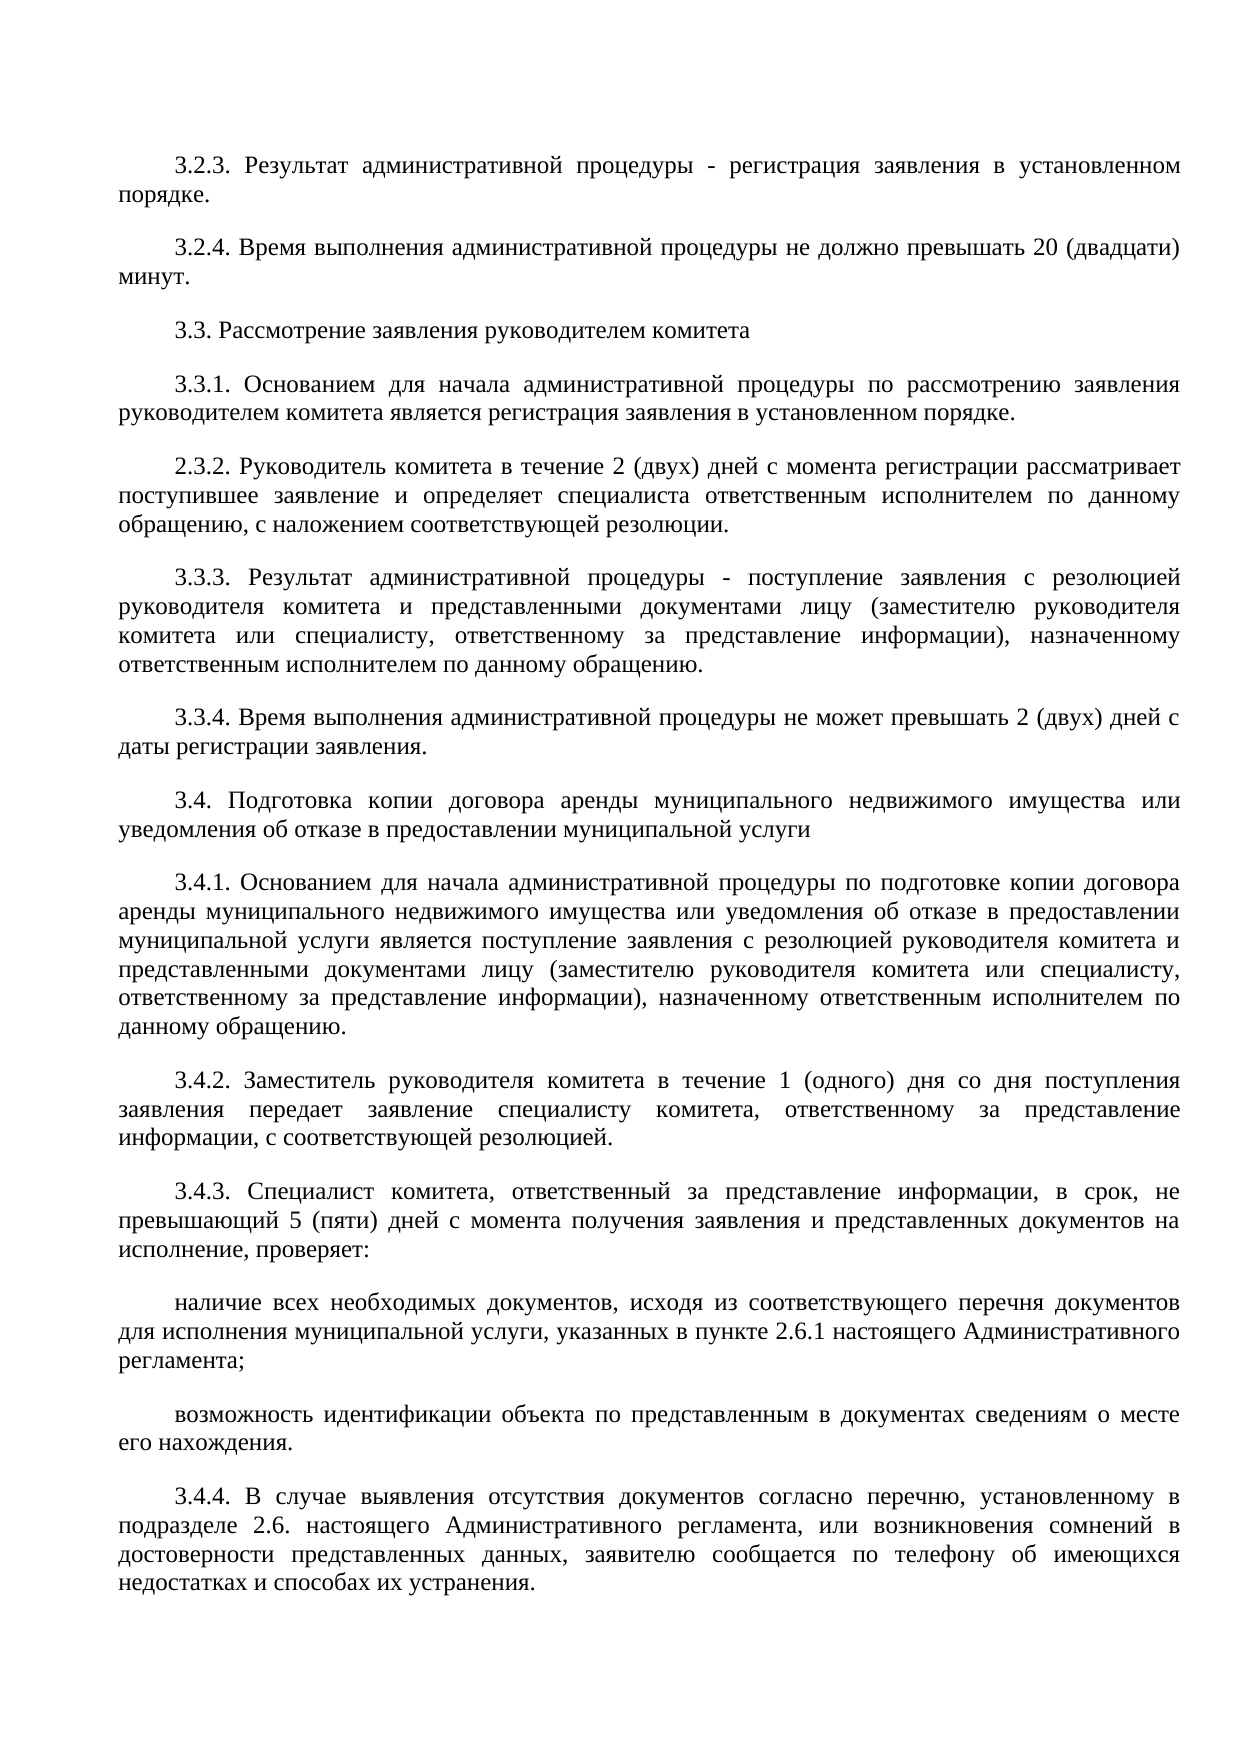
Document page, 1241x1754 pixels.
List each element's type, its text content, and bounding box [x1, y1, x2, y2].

text 3.2.4. Время выполнения административной процедуры не должно превышать 20 (двадцати) минут. [118, 232, 1181, 290]
text 3.4. Подготовка копии договора аренды муниципального недвижимого имущества или уведомления об отказе в предоставлении муниципальной услуги [118, 785, 1181, 842]
text 3.3. Рассмотрение заявления руководителем комитета [118, 315, 1181, 344]
text 3.4.1. Основанием для начала административной процедуры по подготовке копии договора аренды муниципального недвижимого имущества или уведомления об отказе в предоставлении муниципальной услуги является поступление заявления с резолюцией руководителя комитета и представленными документами лицу (заместителю руководителя комитета или специалисту, ответственному за представление информации), назначенному ответственным исполнителем по данному обращению. [118, 867, 1181, 1040]
text 3.3.4. Время выполнения административной процедуры не может превышать 2 (двух) дней с даты регистрации заявления. [118, 702, 1181, 760]
text 3.3.3. Результат административной процедуры - поступление заявления с резолюцией руководителя комитета и представленными документами лицу (заместителю руководителя комитета или специалисту, ответственному за представление информации), назначенному ответственным исполнителем по данному обращению. [118, 562, 1181, 677]
text 2.3.2. Руководитель комитета в течение 2 (двух) дней с момента регистрации рассматривает поступившее заявление и определяет специалиста ответственным исполнителем по данному обращению, с наложением соответствующей резолюции. [118, 451, 1181, 537]
text 3.4.2. Заместитель руководителя комитета в течение 1 (одного) дня со дня поступления заявления передает заявление специалисту комитета, ответственному за представление информации, с соответствующей резолюцией. [118, 1065, 1181, 1151]
text 3.4.4. В случае выявления отсутствия документов согласно перечню, установленному в подразделе 2.6. настоящего Административного регламента, или возникновения сомнений в достоверности представленных данных, заявителю сообщается по телефону об имеющихся недостатках и способах их устранения. [118, 1481, 1181, 1596]
text 3.3.1. Основанием для начала административной процедуры по рассмотрению заявления руководителем комитета является регистрация заявления в установленном порядке. [118, 369, 1181, 426]
text наличие всех необходимых документов, исходя из соответствующего перечня документов для исполнения муниципальной услуги, указанных в пункте 2.6.1 настоящего Административного регламента; [118, 1287, 1181, 1374]
text 3.2.3. Результат административной процедуры - регистрация заявления в установленном порядке. [118, 150, 1181, 207]
text возможность идентификации объекта по представленным в документах сведениям о месте его нахождения. [118, 1399, 1181, 1456]
text 3.4.3. Специалист комитета, ответственный за представление информации, в срок, не превышающий 5 (пяти) дней с момента получения заявления и представленных документов на исполнение, проверяет: [118, 1176, 1181, 1262]
